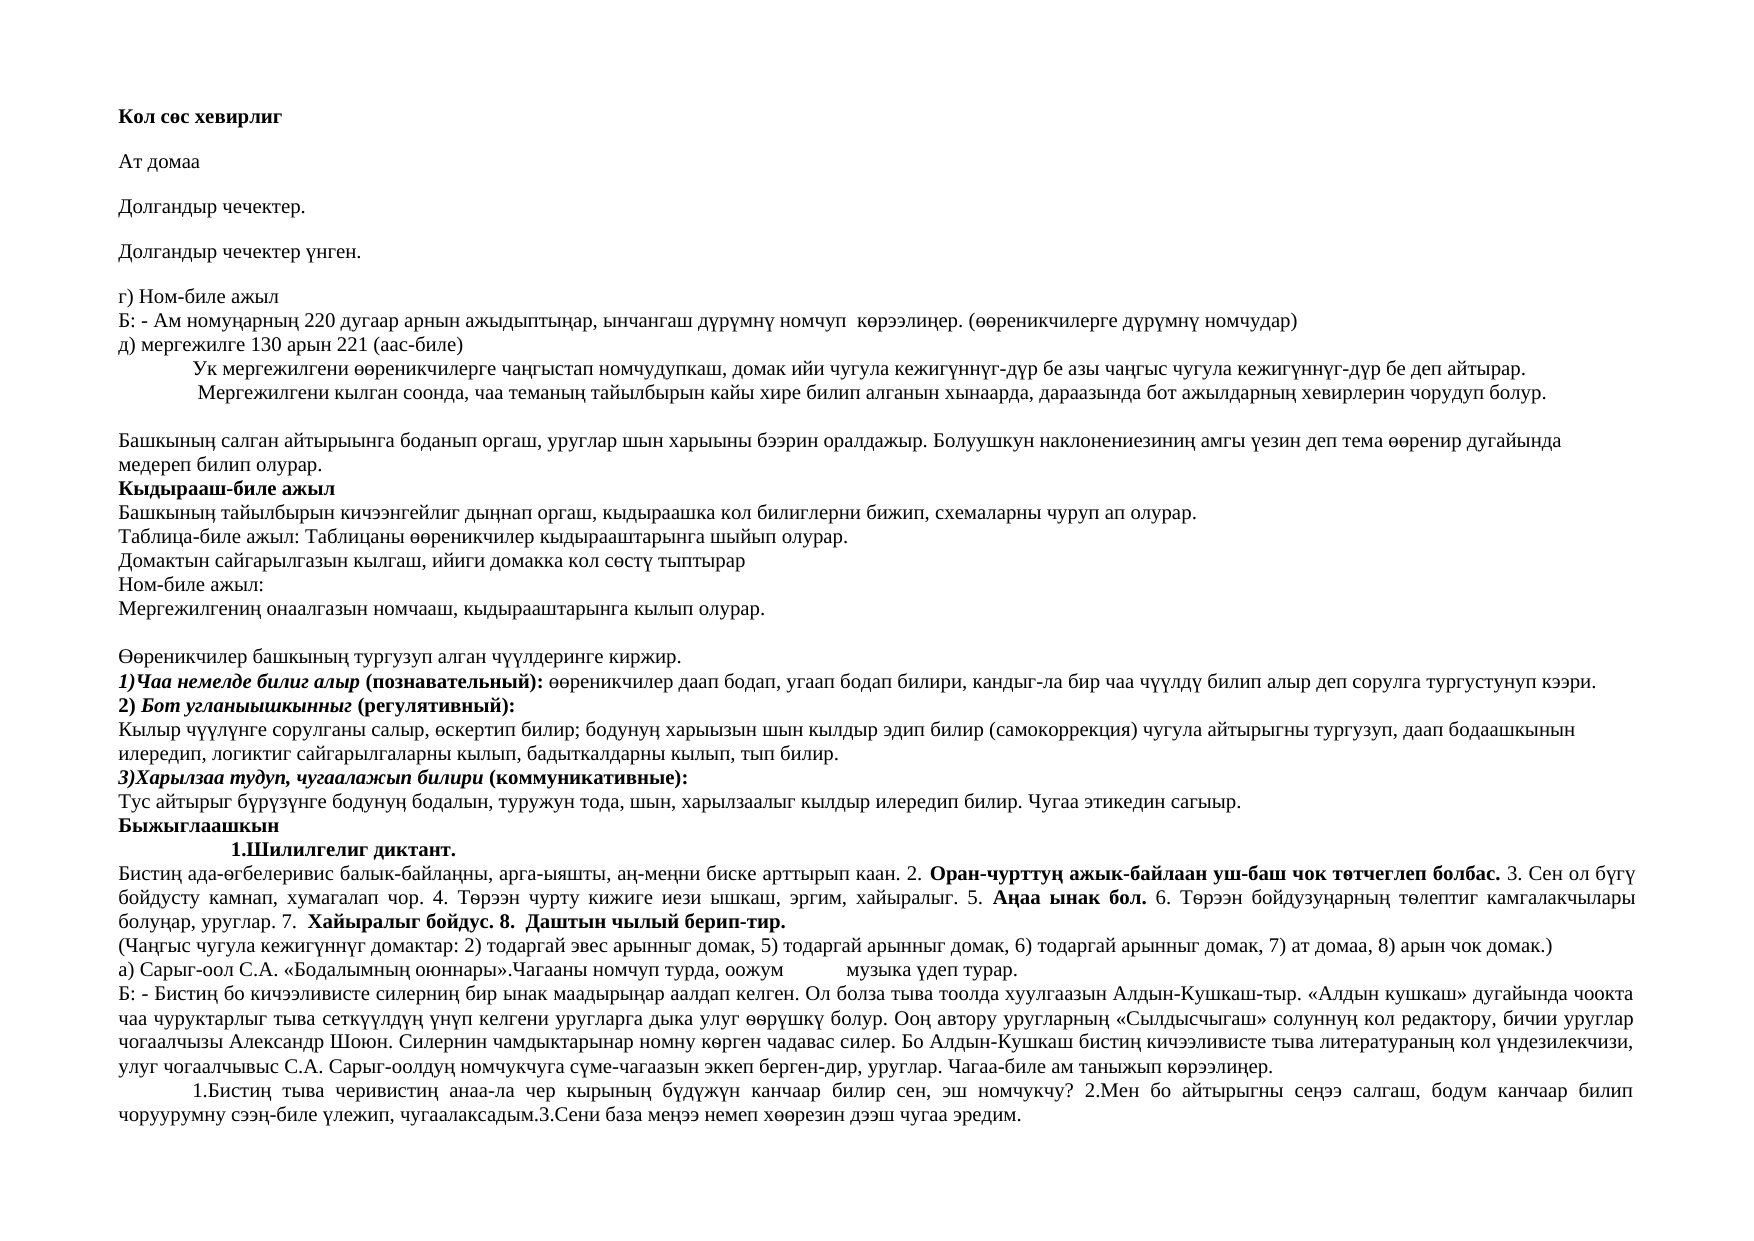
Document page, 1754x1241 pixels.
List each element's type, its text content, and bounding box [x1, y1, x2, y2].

text Долгандыр чечектер үнген. [118, 239, 1636, 263]
text Кыдырааш-биле ажыл [118, 476, 1636, 500]
text 3)Харылзаа тудуп, чугаалажып билири (коммуникативные): [118, 765, 1636, 789]
text Кол сөс хевирлиг [118, 104, 1636, 128]
text 1)Чаа немелде билиг алыр (познавательный): өөреникчилер даап бодап, угаап бодап билири, кандыг-ла бир чаа чүүлдү билип алыр деп сорулга тургустунуп кээри. [118, 668, 1636, 693]
text Тус айтырыг бүрүзүнге бодунуӊ бодалын, туружун тода, шын, харылзаалыг кылдыр илередип билир. Чугаа этикедин сагыыр. [118, 789, 1636, 813]
text Домактын сайгарылгазын кылгаш, ийиги домакка кол сөстү тыптырар [118, 548, 1636, 572]
text Долгандыр чечектер. [118, 194, 1636, 218]
text г) Ном-биле ажыл [118, 283, 1636, 308]
text (Чаңгыс чугула кежигүннүг домактар: 2) тодаргай эвес арынныг домак, 5) тодаргай арынныг домак, 6) тодаргай арынныг домак, 7) ат домаа, 8) арын чок домак.) [118, 933, 1636, 957]
text Кылыр чүүлүнге сорулганы салыр, өскертип билир; бодунуӊ харыызын шын кылдыр эдип билир (самокоррекция) чугула айтырыгны тургузуп, даап бодаашкынын илередип, логиктиг сайгарылгаларны кылып, бадыткалдарны кылып, тып билир. [118, 717, 1636, 765]
text Б: - Бистиң бо кичээливисте силерниң бир ынак маадырыңар аалдап келген. Ол болза тыва тоолда хуулгаазын Алдын-Кушкаш-тыр. «Алдын кушкаш» дугайында чоокта чаа чуруктарлыг тыва сеткүүлдүң үнүп келгени уругларга дыка улуг ѳѳрүшкү болур. Ооң автору уругларның «Сылдысчыгаш» солуннуң кол редактору, бичии уруглар чогаалчызы Александр Шоюн. Силернин чамдыктарынар номну кѳрген чадавас силер. Бо Алдын-Кушкаш бистиң кичээливисте тыва литератураның кол үндезилекчизи, улуг чогаалчывыс С.А. Сарыг-оолдуң номчукчуга сүме-чагаазын эккеп берген-дир, уруглар. Чагаа-биле ам таныжып көрээлиңер. [118, 981, 1636, 1078]
text Ат домаа [118, 149, 1636, 173]
text 2) Бот угланыышкынныг (регулятивный): [118, 693, 1636, 717]
text Өөреникчилер башкының тургузуп алган чүүлдеринге киржир. [118, 644, 1636, 668]
list 1.Шилилгелиг диктант. [231, 837, 1636, 861]
text Мергежилгени кылган соонда, чаа теманың тайылбырын кайы хире билип алганын хынаарда, дараазында бот ажылдарның хевирлерин чорудуп болур. [118, 380, 1636, 404]
text Мергежилгениң онаалгазын номчааш, кыдырааштарынга кылып олурар. [118, 596, 1636, 620]
text Ук мергежилгени өөреникчилерге чаңгыстап номчудупкаш, домак ийи чугула кежигүннүг-дүр бе азы чаңгыс чугула кежигүннүг-дүр бе деп айтырар. [118, 356, 1636, 380]
text Башкыныӊ салган айтырыынга боданып оргаш, уруглар шын харыыны бээрин оралдажыр. Болуушкун наклонениезиниң амгы үезин деп тема өөренир дугайында медереп билип олурар. [118, 428, 1636, 476]
text а) Сарыг-оол С.А. «Бодалымның оюннары».Чагааны номчуп турда, оожум музыка үдеп турар. [118, 957, 1636, 981]
text Таблица-биле ажыл: Таблицаны өөреникчилер кыдырааштарынга шыйып олурар. [118, 524, 1636, 548]
text Б: - Ам номуңарның 220 дугаар арнын ажыдыптыңар, ынчангаш дүрүмнү номчуп көрээлиңер. (өөреникчилерге дүрүмнү номчудар) [118, 308, 1636, 332]
text Ном-биле ажыл: [118, 572, 1636, 596]
text Быжыглаашкын [118, 813, 1636, 837]
text 1.Бистиң тыва черивистиң анаа-ла чер кырының бүдүжүн канчаар билир сен, эш номчукчу? 2.Мен бо айтырыгны сеңээ салгаш, бодум канчаар билип чоруурумну сээң-биле үлежип, чугаалаксадым.3.Сени база меңээ немеп хөөрезин дээш чугаа эредим. [118, 1078, 1636, 1126]
text Башкыныӊ тайылбырын кичээнгейлиг дыӊнап оргаш, кыдыраашка кол билиглерни бижип, схемаларны чуруп ап олурар. [118, 500, 1636, 524]
text д) мергежилге 130 арын 221 (аас-биле) [118, 332, 1636, 356]
text Бистиң ада-ѳгбелеривис балык-байлаңны, арга-ыяшты, аң-меңни биске арттырып каан. 2. Оран-чурттуң ажык-байлаан уш-баш чок тѳтчеглеп болбас. 3. Сен ол бүгү бойдусту камнап, хумагалап чор. 4. Тѳрээн чурту кижиге иези ышкаш, эргим, хайыралыг. 5. Аңаа ынак бол. 6. Тѳрээн бойдузуңарның тѳлептиг камгалакчылары болуңар, уруглар. 7. Хайыралыг бойдус. 8. Даштын чылый берип-тир. [118, 861, 1636, 933]
